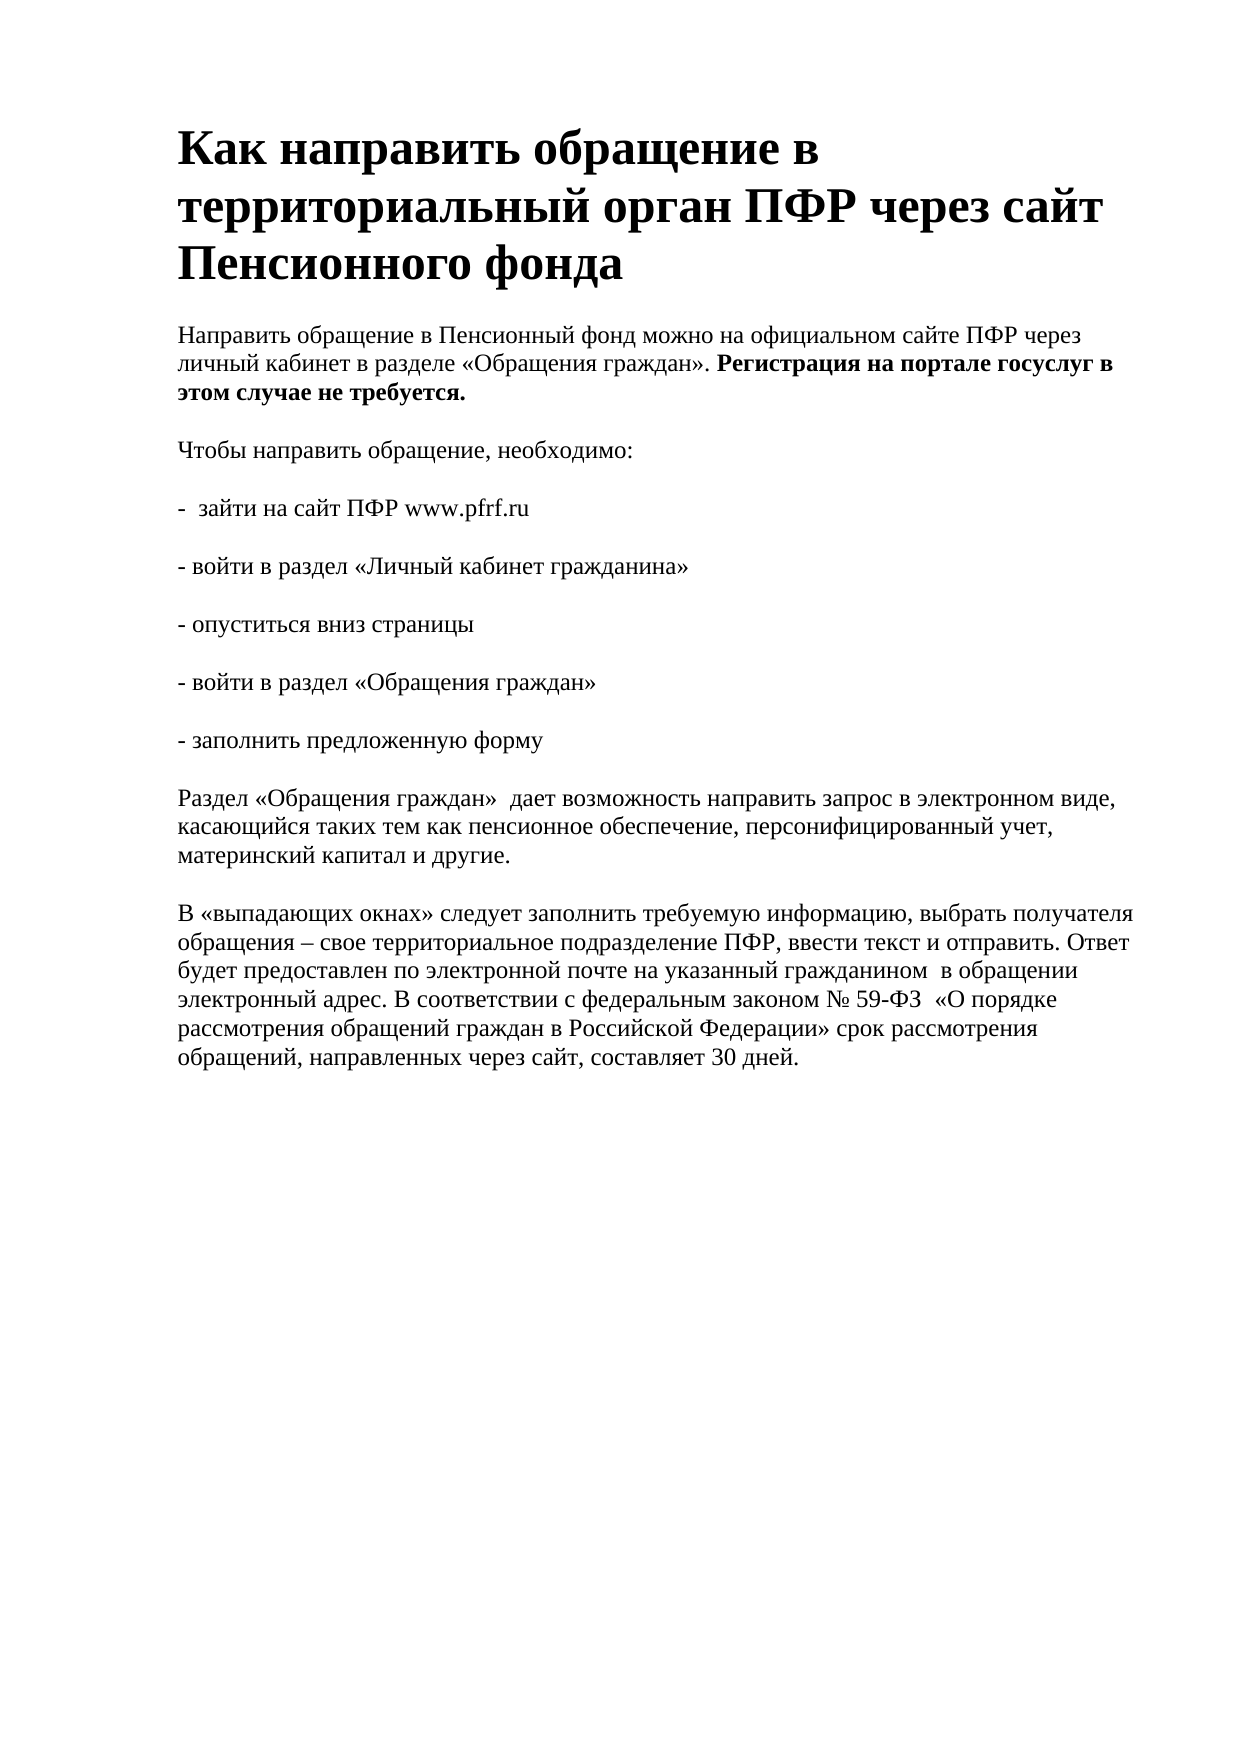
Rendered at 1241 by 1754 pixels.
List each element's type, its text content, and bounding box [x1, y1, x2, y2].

text Раздел «Обращения граждан» дает возможность направить запрос в электронном виде, касающийся таких тем как пенсионное обеспечение, персонифицированный учет, материнский капитал и другие. [177, 783, 1152, 869]
text Чтобы направить обращение, необходимо: [177, 435, 1152, 464]
text - зайти на сайт ПФР www.pfrf.ru [177, 493, 1152, 522]
text - войти в раздел «Личный кабинет гражданина» [177, 551, 1152, 580]
text В «выпадающих окнах» следует заполнить требуемую информацию, выбрать получателя обращения – свое территориальное подразделение ПФР, ввести текст и отправить. Ответ будет предоставлен по электронной почте на указанный гражданином в обращении электронный адрес. В соответствии с федеральным законом № 59-ФЗ «О порядке рассмотрения обращений граждан в Российской Федерации» срок рассмотрения обращений, направленных через сайт, составляет 30 дней. [177, 898, 1152, 1071]
text - войти в раздел «Обращения граждан» [177, 667, 1152, 696]
text - опуститься вниз страницы [177, 609, 1152, 638]
text Как направить обращение в территориальный орган ПФР через сайт Пенсионного фонда [177, 118, 1152, 291]
text Направить обращение в Пенсионный фонд можно на официальном сайте ПФР через личный кабинет в разделе «Обращения граждан». Регистрация на портале госуслуг в этом случае не требуется. [177, 320, 1152, 406]
text - заполнить предложенную форму [177, 725, 1152, 753]
